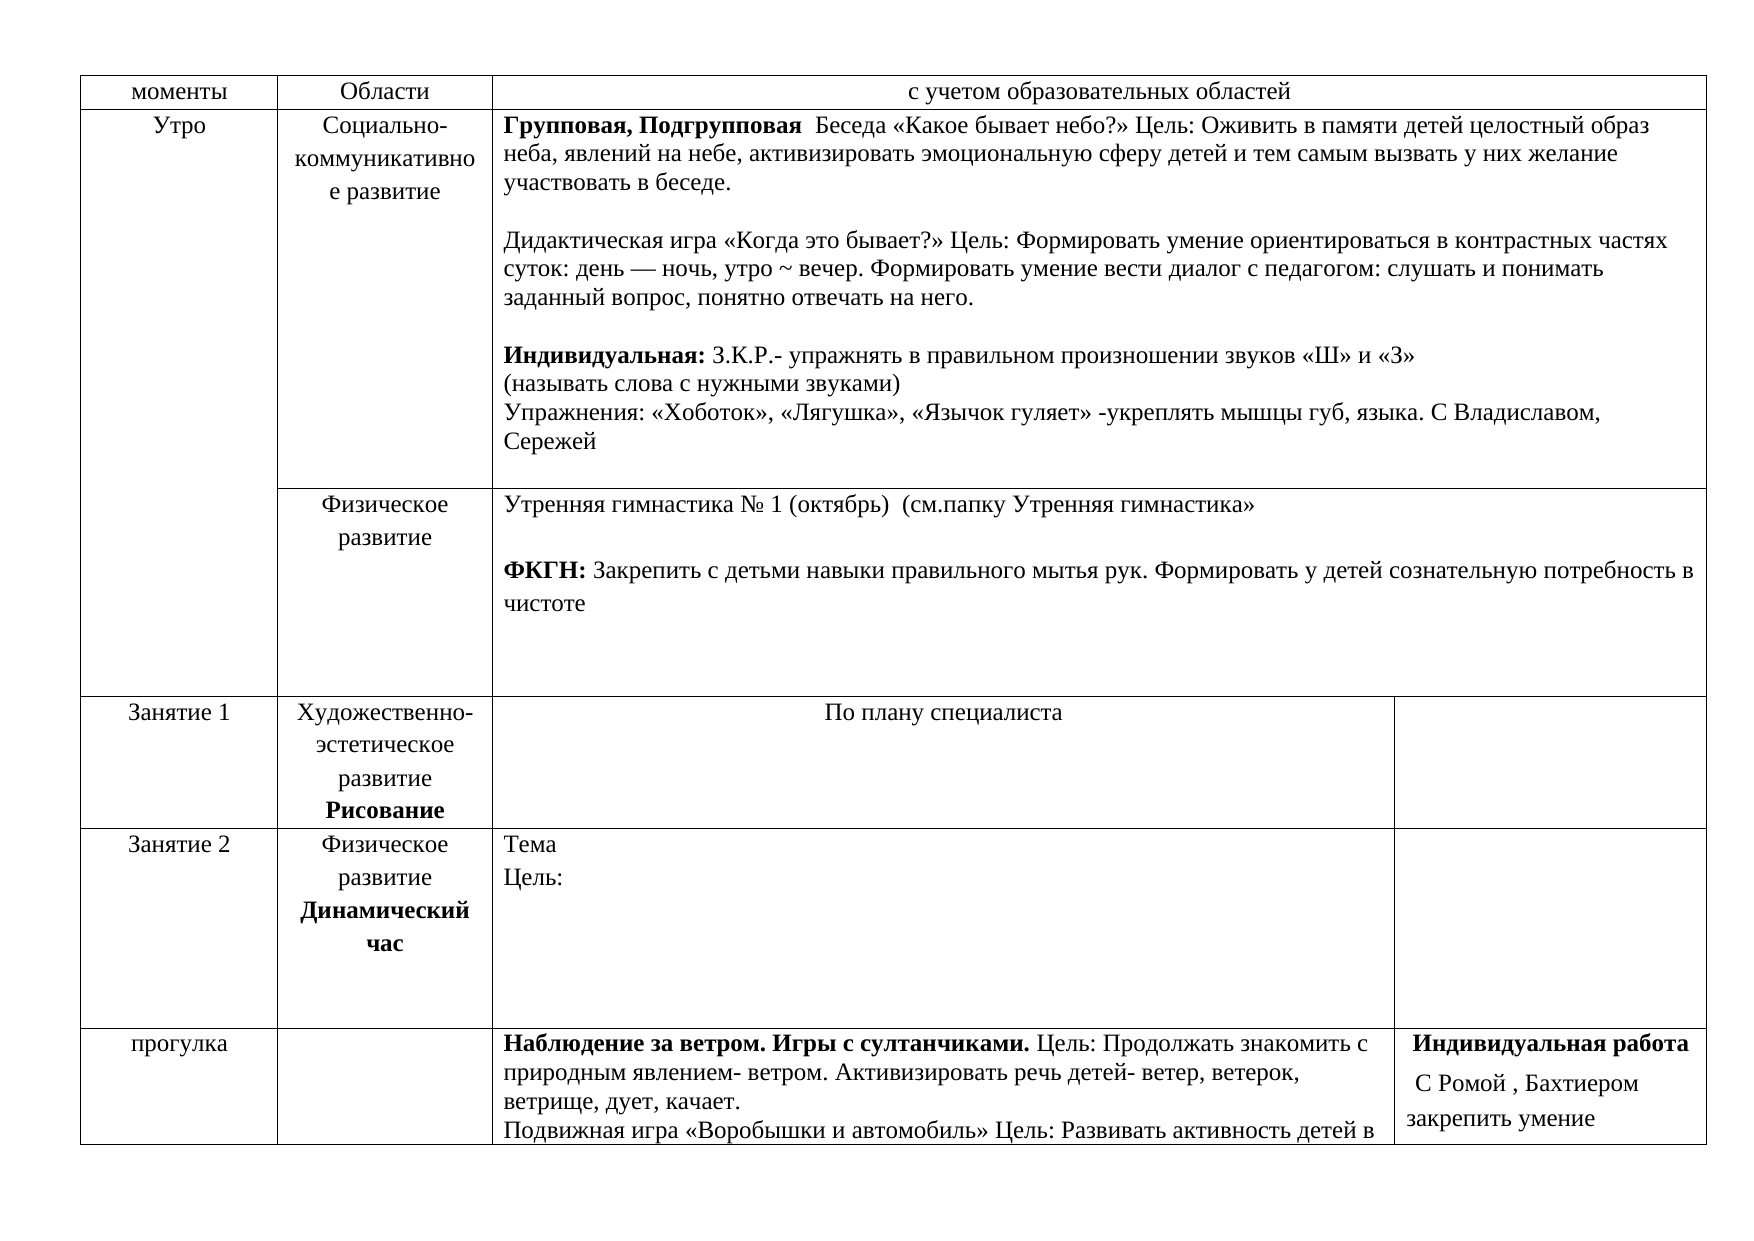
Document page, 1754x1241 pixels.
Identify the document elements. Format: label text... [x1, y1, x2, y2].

table_cell Физическое развитие [278, 489, 492, 696]
table_cell Физическое развитие Динамический час [278, 829, 492, 1027]
table_cell Групповая, Подгрупповая Беседа «Какое бывает небо?» Цель: Оживить в памяти детей целостный образ неба, явлений на небе, активизировать эмоциональную сферу детей и тем самым вызвать у них желание участвовать в беседе. Дидактическая игра «Когда это бывает?» Цель: Формировать умение ориентироваться в контрастных частях суток: день — ночь, утро ~ вечер. Формировать умение вести диалог с педагогом: слушать и понимать заданный вопрос, понятно отвечать на него. Индивидуальная: З.К.Р.- упражнять в правильном произношении звуков «Ш» и «З» (называть слова с нужными звуками) Упражнения: «Хоботок», «Лягушка», «Язычок гуляет» -укреплять мышцы губ, языка. С Владиславом, Сережей [493, 110, 1706, 488]
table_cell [1395, 1029, 1706, 1143]
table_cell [278, 1029, 492, 1143]
table_header Режимные моменты [81, 76, 277, 109]
table_cell [1395, 829, 1706, 1027]
table_cell Занятие 1 [81, 697, 277, 828]
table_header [278, 76, 492, 109]
table_cell Утренняя гимнастика № 1 (октябрь) (см.папку Утренняя гимнастика» ФКГН: Закрепить с детьми навыки правильного мытья рук. Формировать у детей сознательную потребность в чистоте [493, 489, 1706, 696]
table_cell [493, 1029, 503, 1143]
table_cell прогулка [81, 1029, 277, 1143]
table_cell По плану специалиста [493, 697, 1394, 828]
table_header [493, 76, 1706, 109]
table_cell Тема Цель: [493, 829, 1394, 1027]
table_cell Занятие 2 [81, 829, 277, 1027]
table_cell Художественно-эстетическое развитие Рисование [278, 697, 492, 828]
table_cell [1395, 697, 1706, 828]
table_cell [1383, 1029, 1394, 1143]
table_cell Утро [81, 110, 277, 696]
table_cell Социально-коммуникативное развитие [278, 110, 492, 488]
